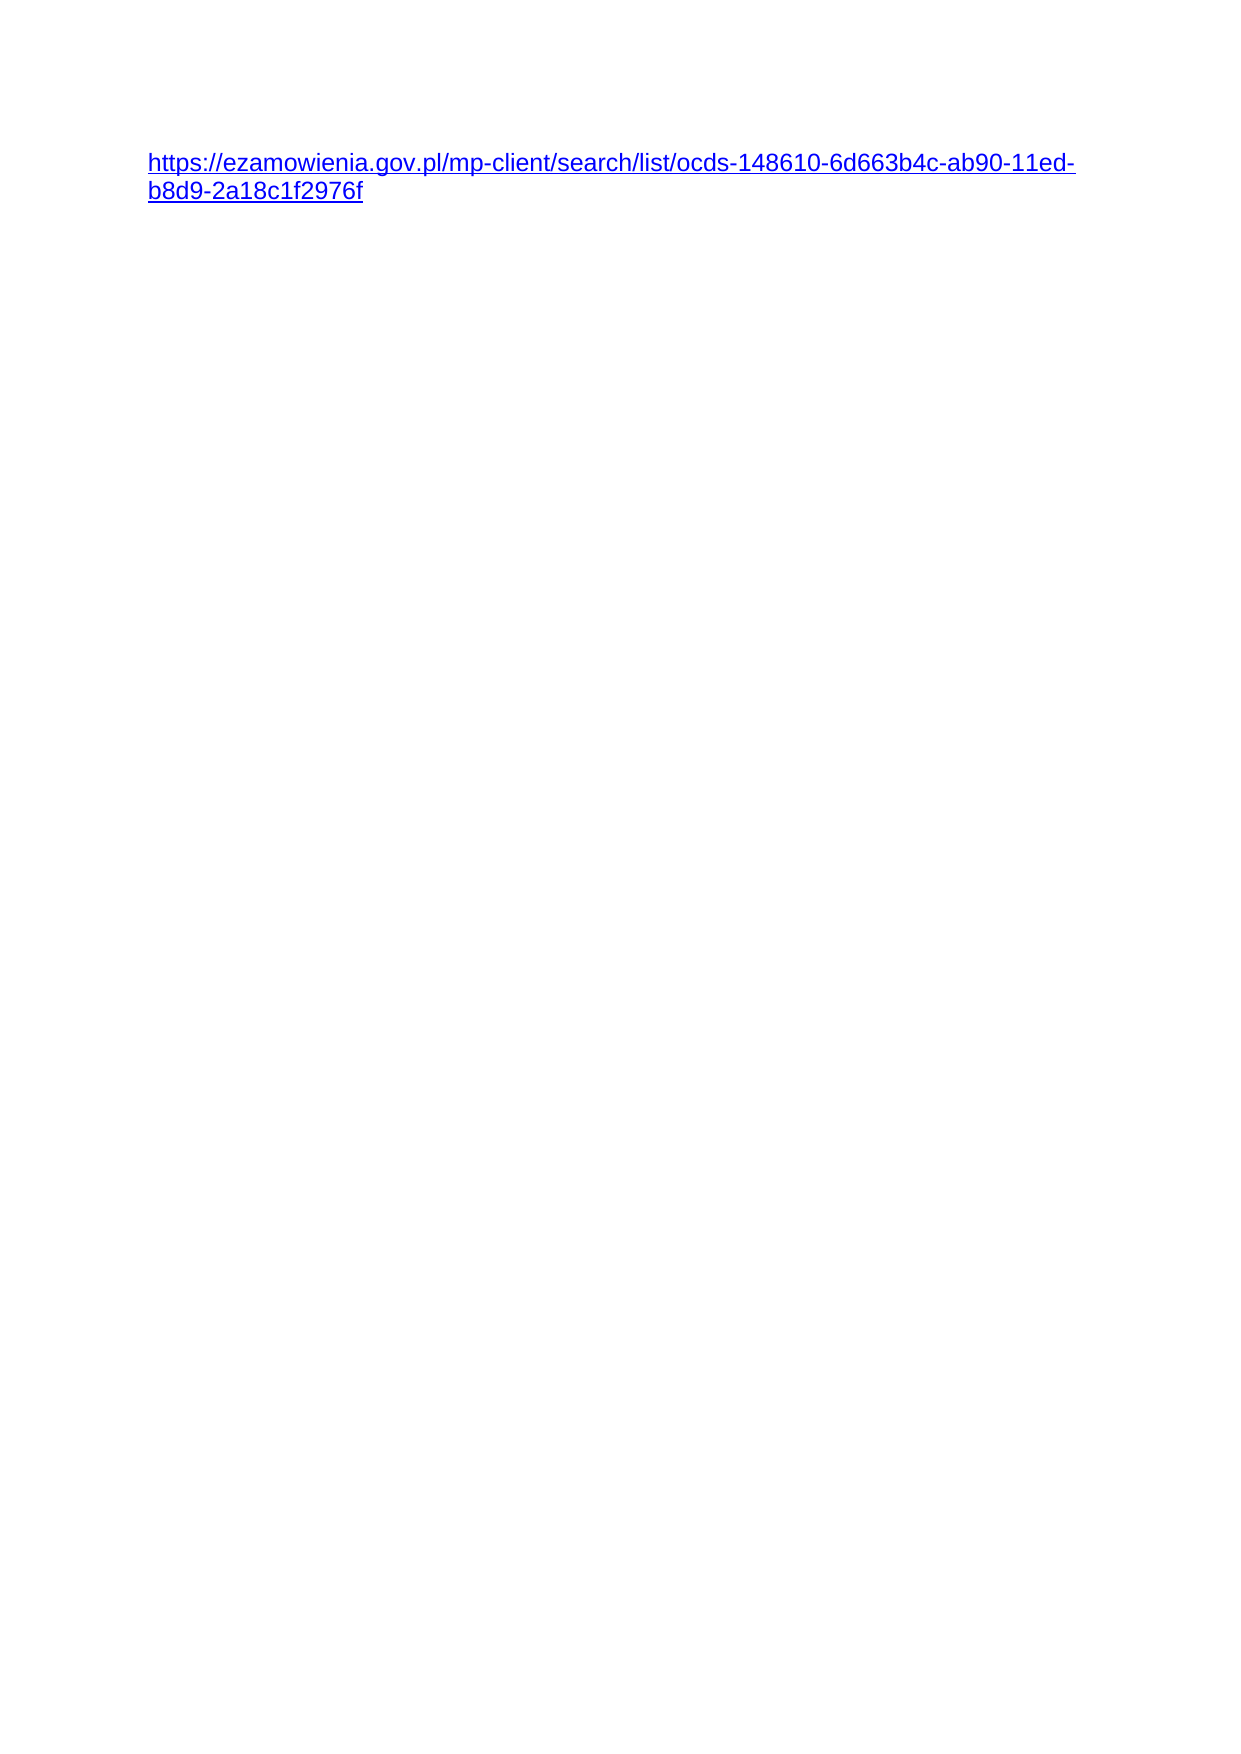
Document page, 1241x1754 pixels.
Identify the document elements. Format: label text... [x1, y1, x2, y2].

text https://ezamowienia.gov.pl/mp-client/search/list/ocds-148610-6d663b4c-ab90-11ed-b8d9-2a18c1f2976f [363, 148, 1093, 205]
